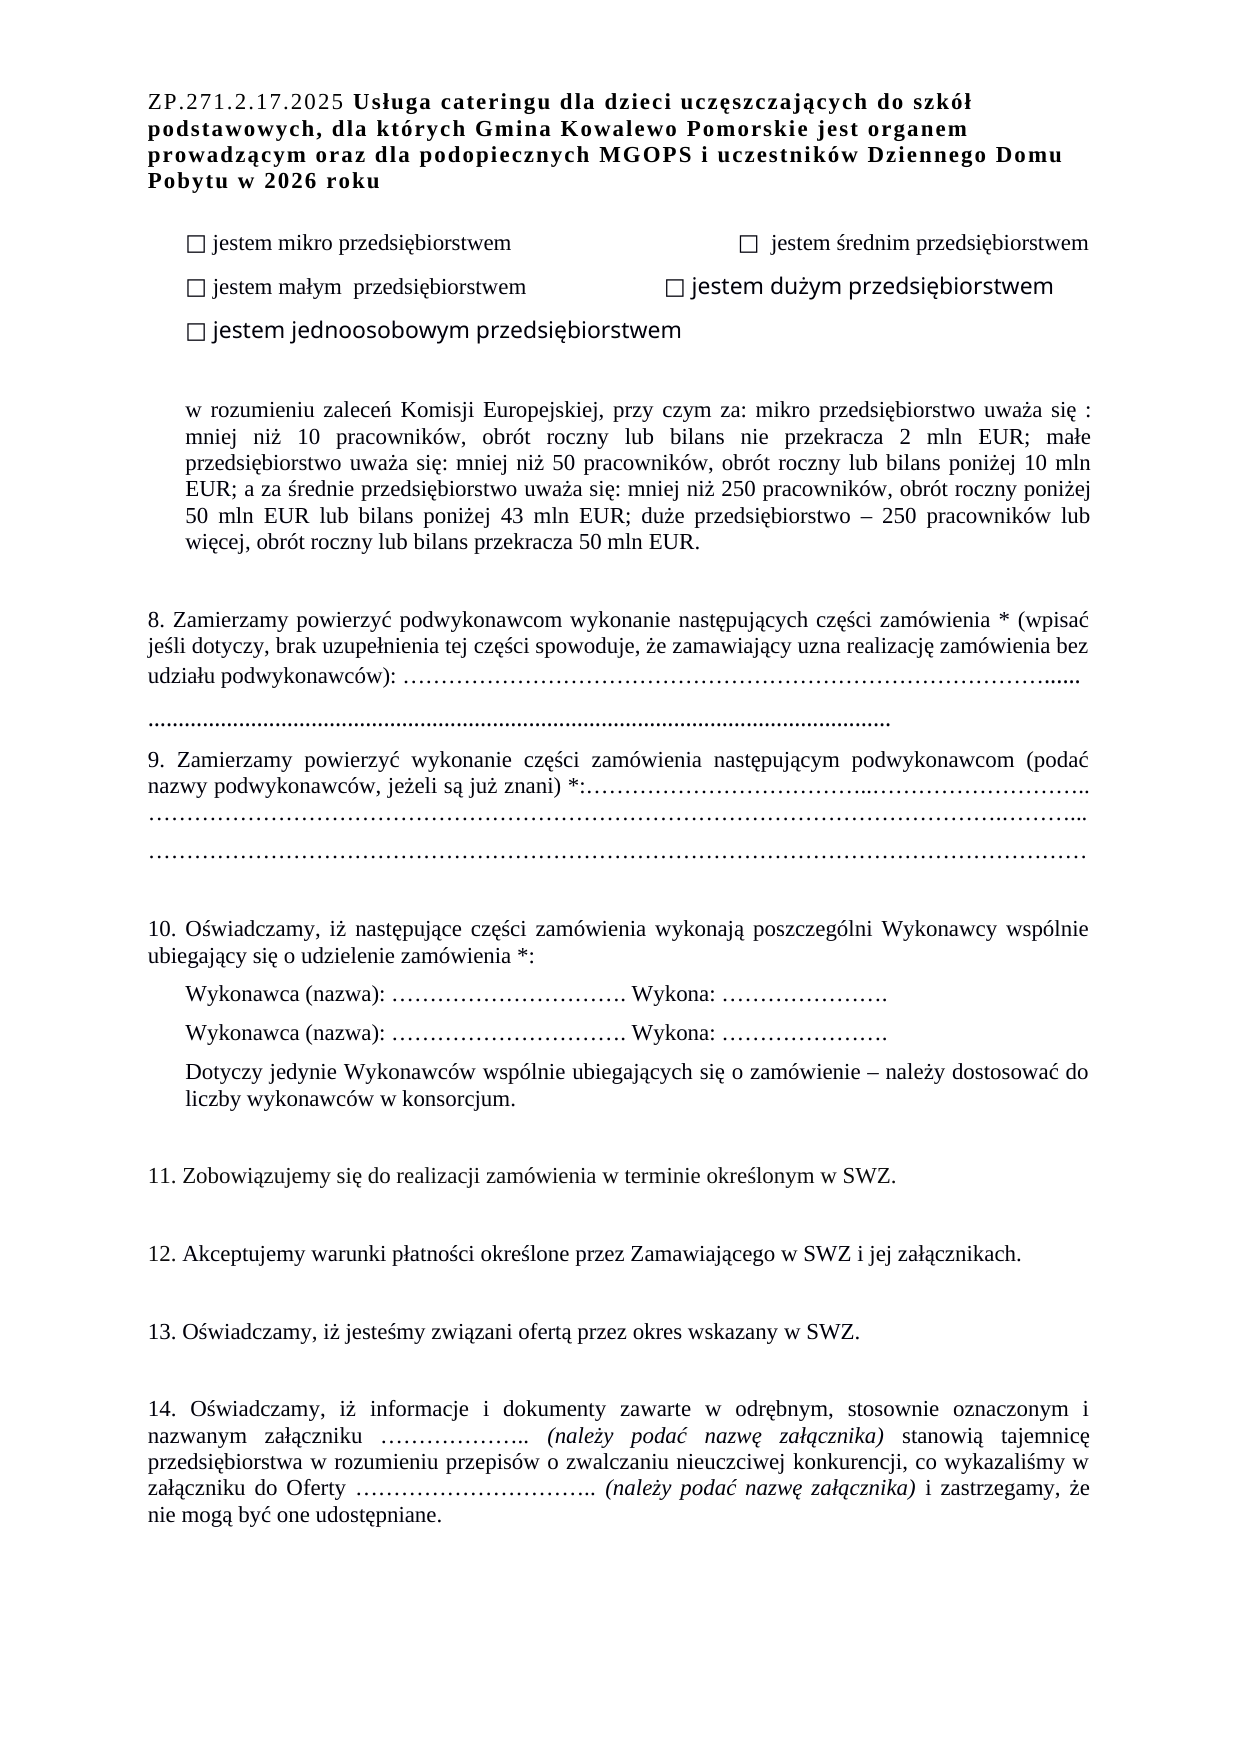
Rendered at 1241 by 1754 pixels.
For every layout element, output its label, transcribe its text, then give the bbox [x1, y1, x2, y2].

text □ jestem jednoosobowym przedsiębiorstwem [148, 314, 1093, 345]
text 11. Zobowiązujemy się do realizacji zamówienia w terminie określonym w SWZ. [148, 1162, 1090, 1189]
text Wykonawca (nazwa): …………………………. Wykona: …………………. [185, 1019, 1090, 1046]
text …………………………………………………………………………………………………………… [148, 838, 1090, 864]
text …………………………………………………………………………………………………………… [148, 702, 1090, 733]
text 12. Akceptujemy warunki płatności określone przez Zamawiającego w SWZ i jej załącznikach. [148, 1240, 1090, 1266]
text Dotyczy jedynie Wykonawców wspólnie ubiegających się o zamówienie – należy dostosować do liczby wykonawców w konsorcjum. [185, 1058, 1090, 1111]
list 9. Zamierzamy powierzyć wykonanie części zamówienia następującym podwykonawcom (podać nazwy podwykonawców, jeżeli są już znani) *:………………………………..………………………..………………………………………………………………………………………………….………... [148, 746, 1090, 825]
text □ jestem mikro przedsiębiorstwem □ jestem średnim przedsiębiorstwem [148, 226, 1093, 257]
text 14. Oświadczamy, iż informacje i dokumenty zawarte w odrębnym, stosownie oznaczonym i nazwanym załączniku ……………….. (należy podać nazwę załącznika) stanowią tajemnicę przedsiębiorstwa w rozumieniu przepisów o zwalczaniu nieuczciwej konkurencji, co wykazaliśmy w załączniku do Oferty ………………………….. (należy podać nazwę załącznika) i zastrzegamy, że nie mogą być one udostępniane. [148, 1395, 1090, 1527]
text Wykonawca (nazwa): …………………………. Wykona: …………………. [185, 981, 1090, 1007]
text 13. Oświadczamy, iż jesteśmy związani ofertą przez okres wskazany w SWZ. [148, 1318, 1090, 1344]
list 8. Zamierzamy powierzyć podwykonawcom wykonanie następujących części zamówienia * (wpisać jeśli dotyczy, brak uzupełnienia tej części spowoduje, że zamawiający uzna realizację zamówienia bez udziału podwykonawców): …………………………………………………………………………...… [148, 606, 1090, 690]
text w rozumieniu zaleceń Komisji Europejskiej, przy czym za: mikro przedsiębiorstwo uważa się : mniej niż 10 pracowników, obrót roczny lub bilans nie przekracza 2 mln EUR; małe przedsiębiorstwo uważa się: mniej niż 50 pracowników, obrót roczny lub bilans poniżej 10 mln EUR; a za średnie przedsiębiorstwo uważa się: mniej niż 250 pracowników, obrót roczny poniżej 50 mln EUR lub bilans poniżej 43 mln EUR; duże przedsiębiorstwo – 250 pracowników lub więcej, obrót roczny lub bilans przekracza 50 mln EUR. [185, 396, 1093, 554]
text □ jestem małym przedsiębiorstwem □ jestem dużym przedsiębiorstwem [148, 270, 1093, 301]
text 10. Oświadczamy, iż następujące części zamówienia wykonają poszczególni Wykonawcy wspólnie ubiegający się o udzielenie zamówienia *: [148, 915, 1090, 968]
